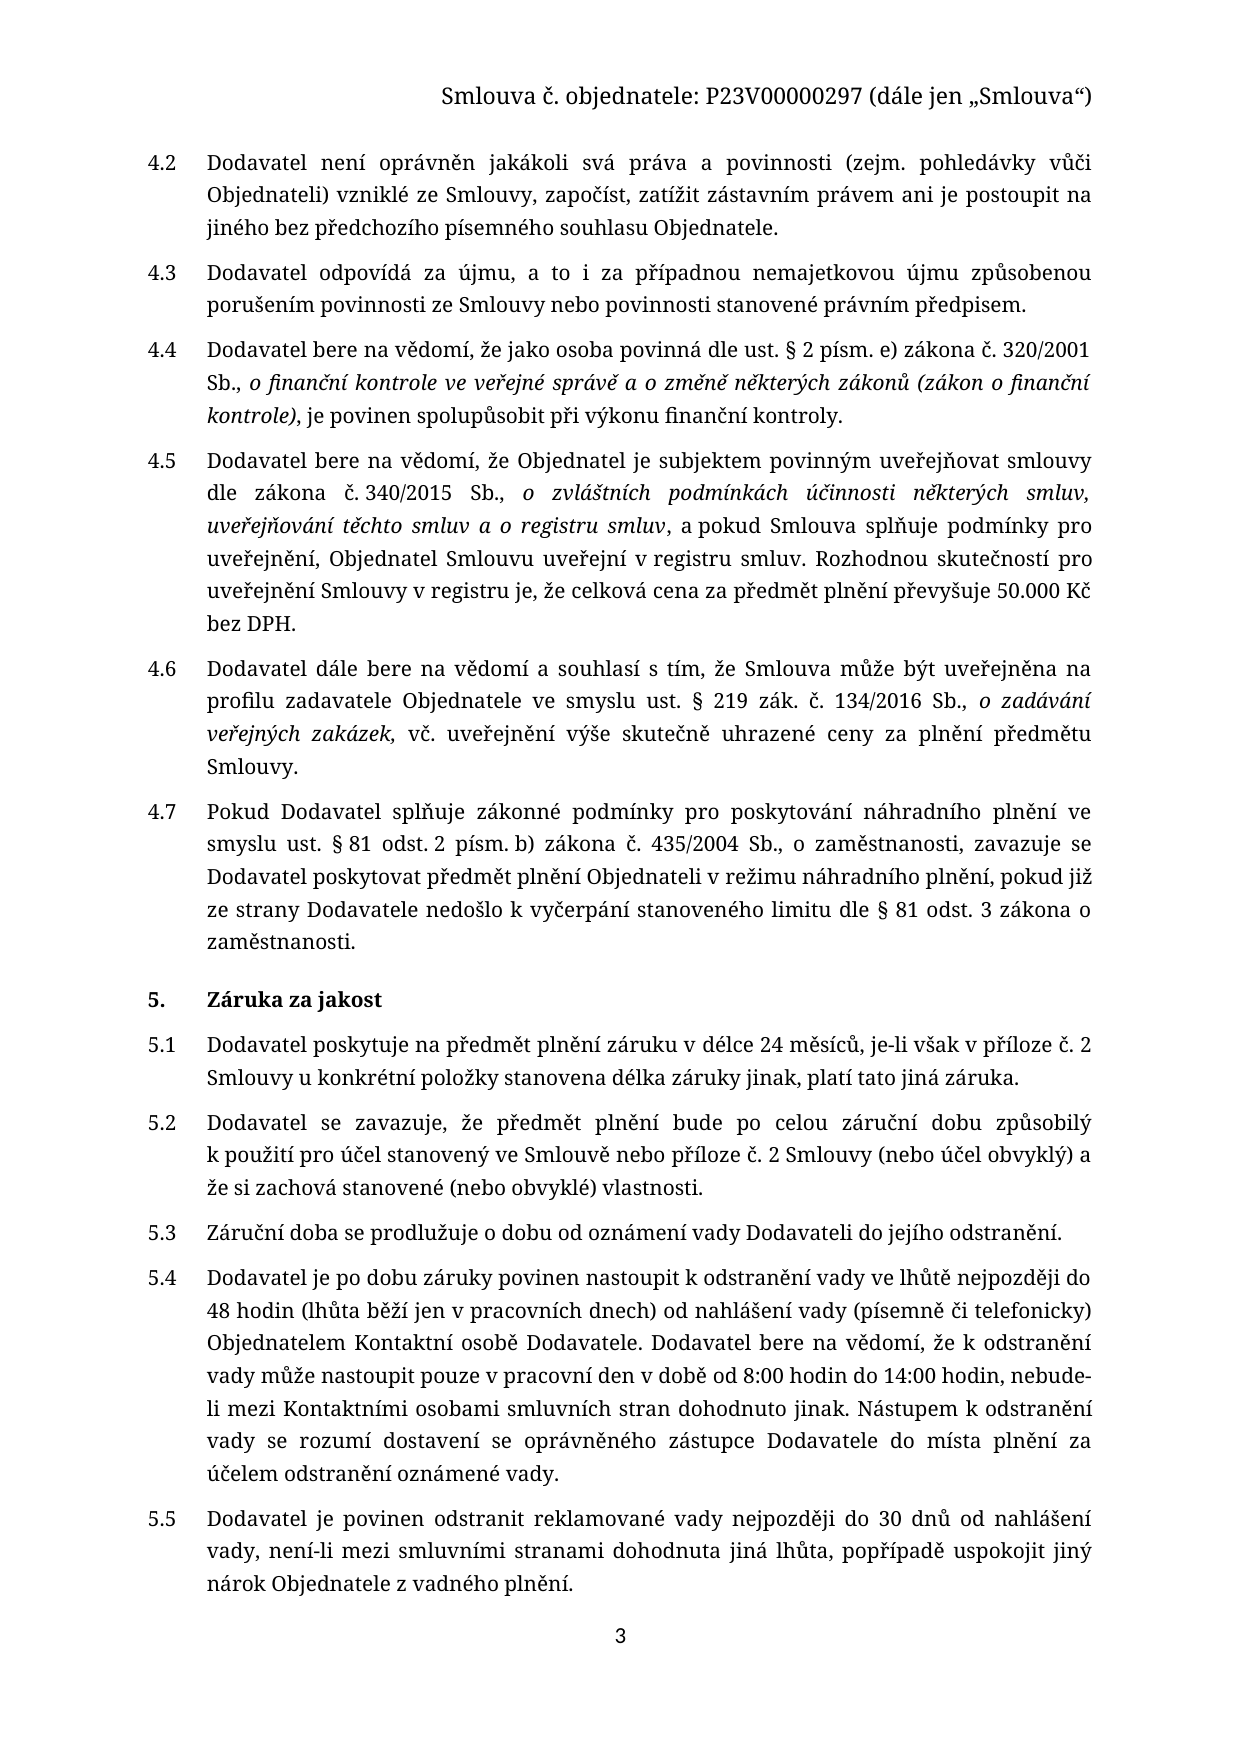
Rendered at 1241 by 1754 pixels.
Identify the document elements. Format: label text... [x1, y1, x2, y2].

list Dodavatel bere na vědomí, že jako osoba povinná dle ust. § 2 písm. e) zákona č. 320/2001 Sb., o finanční kontrole ve veřejné správě a o změně některých zákonů (zákon o finanční kontrole), je povinen spolupůsobit při výkonu finanční kontroly. [148, 336, 1093, 429]
list Záruka za jakost [148, 985, 1093, 1013]
list Dodavatel dále bere na vědomí a souhlasí s tím, že Smlouva může být uveřejněna na profilu zadavatele Objednatele ve smyslu ust. § 219 zák. č. 134/2016 Sb., o zadávání veřejných zakázek, vč. uveřejnění výše skutečně uhrazené ceny za plnění předmětu Smlouvy. [148, 654, 1093, 780]
list Dodavatel odpovídá za újmu, a to i za případnou nemajetkovou újmu způsobenou porušením povinnosti ze Smlouvy nebo povinnosti stanovené právním předpisem. [148, 258, 1093, 319]
list Dodavatel není oprávněn jakákoli svá práva a povinnosti (zejm. pohledávky vůči Objednateli) vzniklé ze Smlouvy, započíst, zatížit zástavním právem ani je postoupit na jiného bez předchozího písemného souhlasu Objednatele. [148, 148, 1093, 241]
list Dodavatel bere na vědomí, že Objednatel je subjektem povinným uveřejňovat smlouvy dle zákona č. 340/2015 Sb., o zvláštních podmínkách účinnosti některých smluv, uveřejňování těchto smluv a o registru smluv, a pokud Smlouva splňuje podmínky pro uveřejnění, Objednatel Smlouvu uveřejní v registru smluv. Rozhodnou skutečností pro uveřejnění Smlouvy v registru je, že celková cena za předmět plnění převyšuje 50.000 Kč bez DPH. [148, 446, 1093, 637]
list Dodavatel je povinen odstranit reklamované vady nejpozději do 30 dnů od nahlášení vady, není-li mezi smluvními stranami dohodnuta jiná lhůta, popřípadě uspokojit jiný nárok Objednatele z vadného plnění. [148, 1504, 1093, 1598]
list Dodavatel se zavazuje, že předmět plnění bude po celou záruční dobu způsobilý k použití pro účel stanovený ve Smlouvě nebo příloze č. 2 Smlouvy (nebo účel obvyklý) a že si zachová stanovené (nebo obvyklé) vlastnosti. [148, 1108, 1093, 1201]
list Záruční doba se prodlužuje o dobu od oznámení vady Dodavateli do jejího odstranění. [148, 1218, 1093, 1247]
list Pokud Dodavatel splňuje zákonné podmínky pro poskytování náhradního plnění ve smyslu ust. § 81 odst. 2 písm. b) zákona č. 435/2004 Sb., o zaměstnanosti, zavazuje se Dodavatel poskytovat předmět plnění Objednateli v režimu náhradního plnění, pokud již ze strany Dodavatele nedošlo k vyčerpání stanoveného limitu dle § 81 odst. 3 zákona o zaměstnanosti. [148, 797, 1093, 956]
list Dodavatel je po dobu záruky povinen nastoupit k odstranění vady ve lhůtě nejpozději do 48 hodin (lhůta běží jen v pracovních dnech) od nahlášení vady (písemně či telefonicky) Objednatelem Kontaktní osobě Dodavatele. Dodavatel bere na vědomí, že k odstranění vady může nastoupit pouze v pracovní den v době od 8:00 hodin do 14:00 hodin, nebude-li mezi Kontaktními osobami smluvních stran dohodnuto jinak. Nástupem k odstranění vady se rozumí dostavení se oprávněného zástupce Dodavatele do místa plnění za účelem odstranění oznámené vady. [148, 1263, 1093, 1487]
list Dodavatel poskytuje na předmět plnění záruku v délce 24 měsíců, je-li však v příloze č. 2 Smlouvy u konkrétní položky stanovena délka záruky jinak, platí tato jiná záruka. [148, 1030, 1093, 1091]
